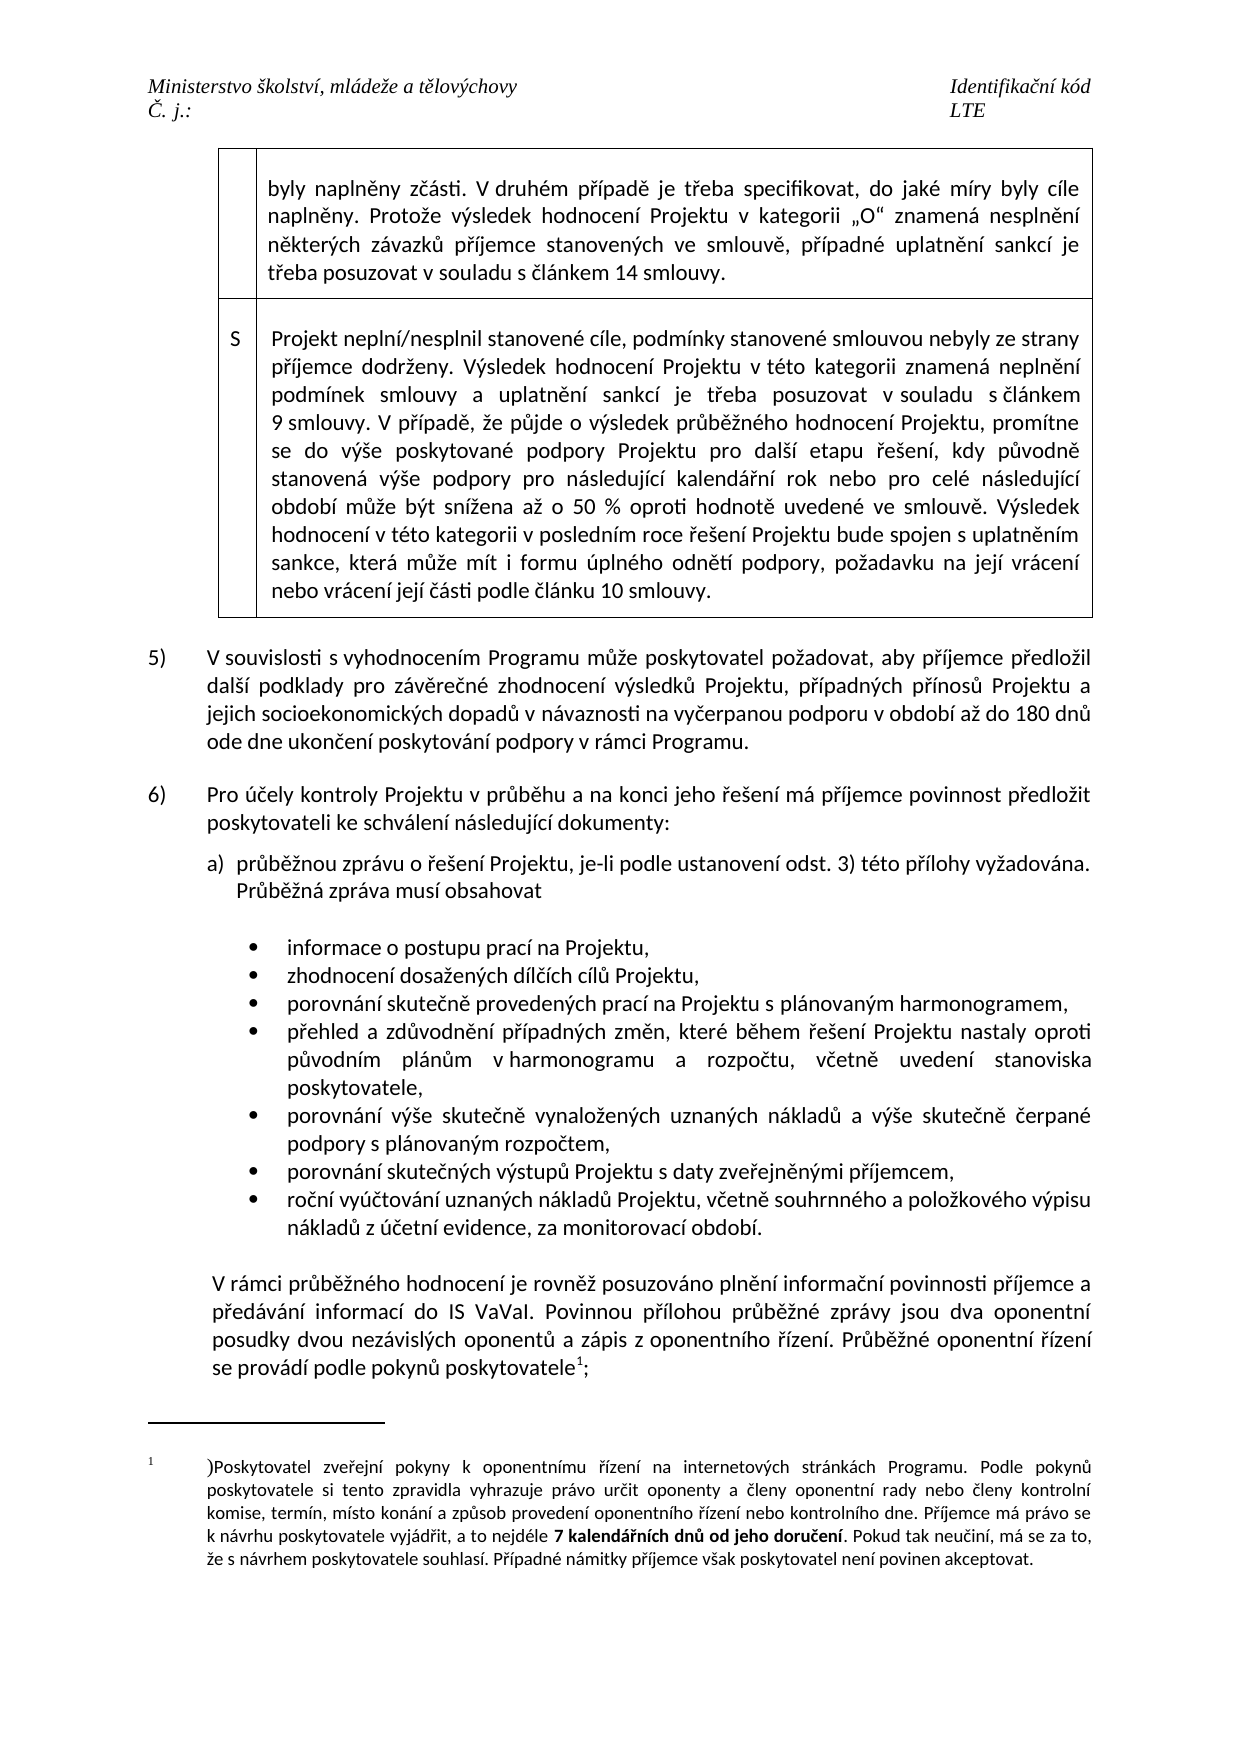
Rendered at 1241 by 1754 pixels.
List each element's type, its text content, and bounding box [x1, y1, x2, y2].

list V souvislosti s vyhodnocením Programu může poskytovatel požadovat, aby příjemce předložil další podklady pro závěrečné zhodnocení výsledků Projektu, případných přínosů Projektu a jejich socioekonomických dopadů v návaznosti na vyčerpanou podporu v období až do 180 dnů ode dne ukončení poskytování podpory v rámci Programu. [148, 643, 1093, 755]
list porovnání výše skutečně vynaložených uznaných nákladů a výše skutečně čerpané podpory s plánovaným rozpočtem, [249, 1101, 1093, 1157]
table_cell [257, 149, 1092, 298]
list porovnání skutečných výstupů Projektu s daty zveřejněnými příjemcem, [249, 1157, 1093, 1185]
list přehled a zdůvodnění případných změn, které během řešení Projektu nastaly oproti původním plánům v harmonogramu a rozpočtu, včetně uvedení stanoviska poskytovatele, [249, 1017, 1093, 1101]
table_cell Projekt neplní/nesplnil stanovené cíle, podmínky stanovené smlouvou nebyly ze strany příjemce dodrženy. Výsledek hodnocení Projektu v této kategorii znamená neplnění podmínek smlouvy a uplatnění sankcí je třeba posuzovat v souladu s článkem 9 smlouvy. V případě, že půjde o výsledek průběžného hodnocení Projektu, promítne se do výše poskytované podpory Projektu pro další etapu řešení, kdy původně stanovená výše podpory pro následující kalendářní rok nebo pro celé následující období může být snížena až o 50 % oproti hodnotě uvedené ve smlouvě. Výsledek hodnocení v této kategorii v posledním roce řešení Projektu bude spojen s uplatněním sankce, která může mít i formu úplného odnětí podpory, požadavku na její vrácení nebo vrácení její části podle článku 10 smlouvy. [257, 299, 1092, 617]
list informace o postupu prací na Projektu, [249, 933, 1093, 961]
list porovnání skutečně provedených prací na Projektu s plánovaným harmonogramem, [249, 989, 1093, 1017]
list Pro účely kontroly Projektu v průběhu a na konci jeho řešení má příjemce povinnost předložit poskytovateli ke schválení následující dokumenty: [148, 780, 1093, 836]
table_cell O [219, 149, 256, 298]
list roční vyúčtování uznaných nákladů Projektu, včetně souhrnného a položkového výpisu nákladů z účetní evidence, za monitorovací období. [249, 1185, 1093, 1241]
list průběžnou zprávu o řešení Projektu, je-li podle ustanovení odst. 3) této přílohy vyžadována. Průběžná zpráva musí obsahovat [207, 849, 1093, 905]
list zhodnocení dosažených dílčích cílů Projektu, [249, 961, 1093, 989]
table_cell S [219, 299, 256, 617]
text V rámci průběžného hodnocení je rovněž posuzováno plnění informační povinnosti příjemce a předávání informací do IS VaVaI. Povinnou přílohou průběžné zprávy jsou dva oponentní posudky dvou nezávislých oponentů a zápis z oponentního řízení. Průběžné oponentní řízení se provádí podle pokynů poskytovatele; [212, 1269, 1093, 1381]
